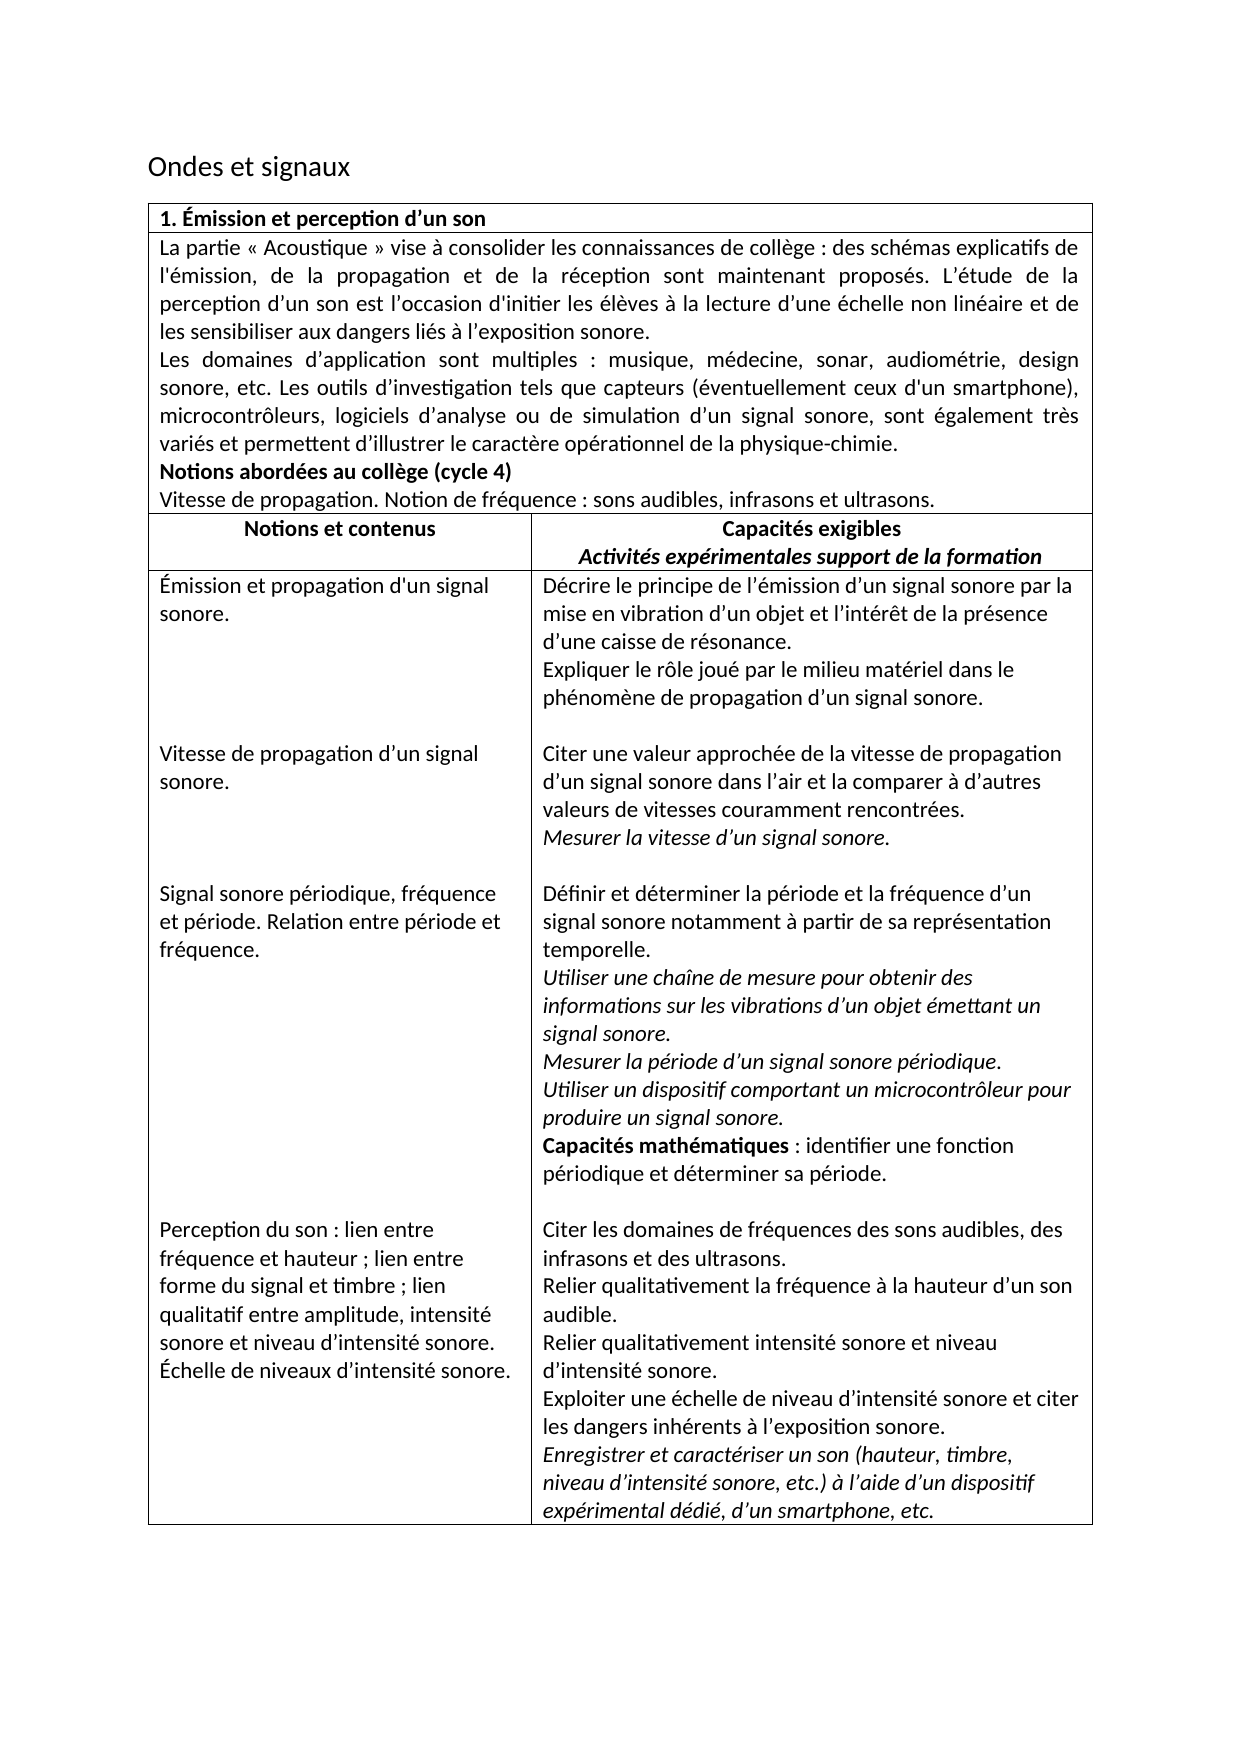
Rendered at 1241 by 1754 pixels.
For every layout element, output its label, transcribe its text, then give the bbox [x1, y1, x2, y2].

text Ondes et signaux [148, 148, 1093, 183]
table_cell Décrire le principe de l’émission d’un signal sonore par la mise en vibration d’un objet et l’intérêt de la présence d’une caisse de résonance. Expliquer le rôle joué par le milieu matériel dans le phénomène de propagation d’un signal sonore. Citer une valeur approchée de la vitesse de propagation d’un signal sonore dans l’air et la comparer à d’autres valeurs de vitesses couramment rencontrées. Mesurer la vitesse d’un signal sonore. Définir et déterminer la période et la fréquence d’un signal sonore notamment à partir de sa représentation temporelle. Utiliser une chaîne de mesure pour obtenir des informations sur les vibrations d’un objet émettant un signal sonore. Mesurer la période d’un signal sonore périodique. Utiliser un dispositif comportant un microcontrôleur pour produire un signal sonore. Capacités mathématiques : identifier une fonction périodique et déterminer sa période. Citer les domaines de fréquences des sons audibles, des infrasons et des ultrasons. Relier qualitativement la fréquence à la hauteur d’un son audible. Relier qualitativement intensité sonore et niveau d’intensité sonore. Exploiter une échelle de niveau d’intensité sonore et citer les dangers inhérents à l’exposition sonore. Enregistrer et caractériser un son (hauteur, timbre, niveau d’intensité sonore, etc.) à l’aide d’un dispositif expérimental dédié, d’un smartphone, etc. [532, 571, 1092, 1524]
table_cell Émission et propagation d'un signal sonore. Vitesse de propagation d’un signal sonore. Signal sonore périodique, fréquence et période. Relation entre période et fréquence. Perception du son : lien entre fréquence et hauteur ; lien entre forme du signal et timbre ; lien qualitatif entre amplitude, intensité sonore et niveau d’intensité sonore. Échelle de niveaux d’intensité sonore. [149, 571, 531, 1524]
table_cell La partie « Acoustique » vise à consolider les connaissances de collège : des schémas explicatifs de l'émission, de la propagation et de la réception sont maintenant proposés. L’étude de la perception d’un son est l’occasion d'initier les élèves à la lecture d’une échelle non linéaire et de les sensibiliser aux dangers liés à l’exposition sonore. Les domaines d’application sont multiples : musique, médecine, sonar, audiométrie, design sonore, etc. Les outils d’investigation tels que capteurs (éventuellement ceux d'un smartphone), microcontrôleurs, logiciels d’analyse ou de simulation d’un signal sonore, sont également très variés et permettent d’illustrer le caractère opérationnel de la physique-chimie. Notions abordées au collège (cycle 4) Vitesse de propagation. Notion de fréquence : sons audibles, infrasons et ultrasons. [149, 233, 1092, 513]
table_cell Notions et contenus [149, 514, 531, 570]
table_cell Capacités exigibles Activités expérimentales support de la formation [532, 514, 1092, 570]
table_header 1. Émission et perception d’un son [149, 204, 1092, 232]
